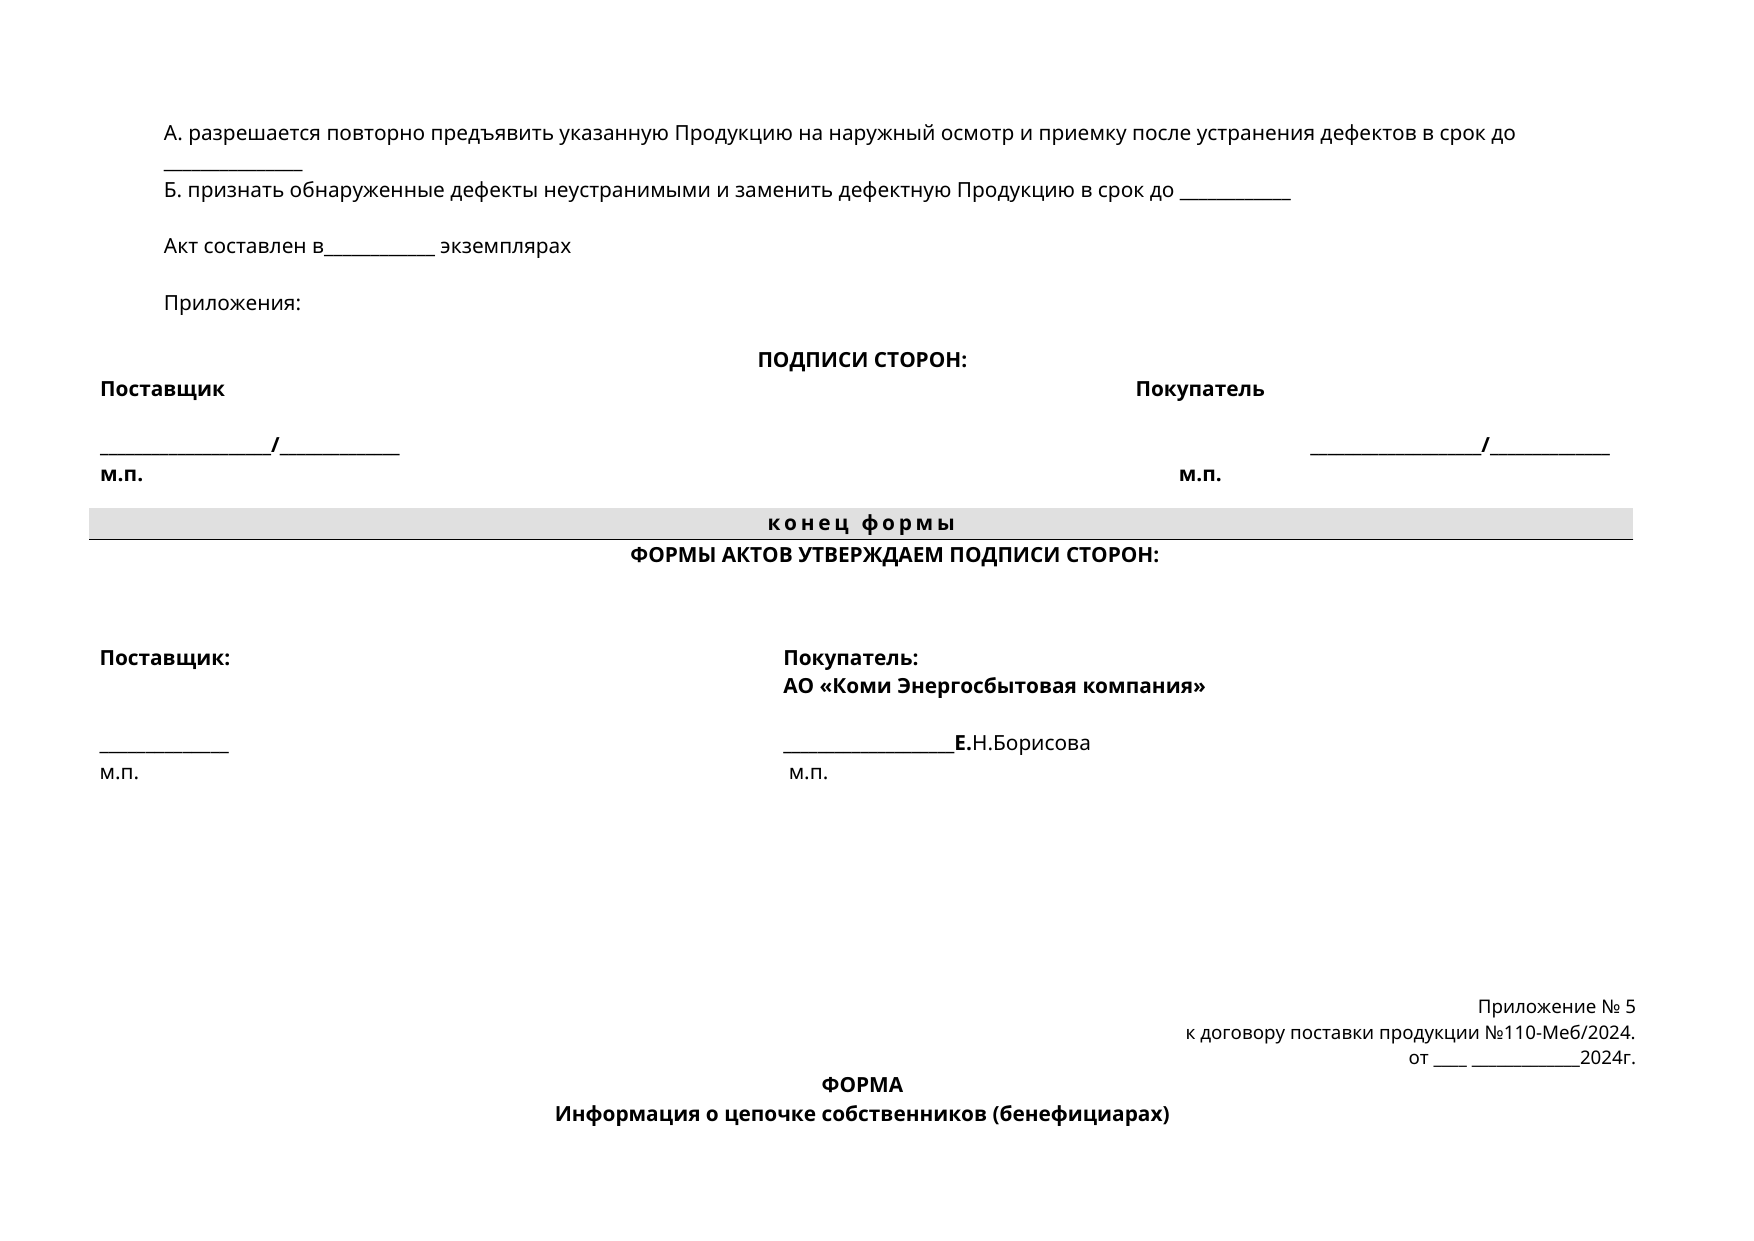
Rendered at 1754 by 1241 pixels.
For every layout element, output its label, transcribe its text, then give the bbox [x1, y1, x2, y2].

text к договору поставки продукции №110-Меб/2024. [89, 1019, 1636, 1045]
table_header Поставщик: ______________ м.п. [88, 615, 772, 806]
text Информация о цепочке собственников (бенефициарах) [89, 1099, 1636, 1127]
text Акт составлен в____________ экземплярах [164, 232, 1636, 260]
text ФОРМЫ АКТОВ УТВЕРЖДАЕМ ПОДПИСИ СТОРОН: [89, 540, 1636, 568]
table_header Покупатель ____________________/______________ м.п. [779, 374, 1621, 508]
text от ____ _____________2024г. [89, 1045, 1636, 1070]
text ПОДПИСИ СТОРОН: [89, 345, 1636, 374]
text Б. признать обнаруженные дефекты неустранимыми и заменить дефектную Продукцию в срок до ____________ [164, 175, 1636, 203]
text ФОРМА [89, 1070, 1636, 1099]
text А. разрешается повторно предъявить указанную Продукцию на наружный осмотр и приемку после устранения дефектов в срок до _______________ [164, 118, 1636, 175]
text Приложения: [164, 288, 1636, 317]
text конец формы [89, 508, 1633, 539]
text Приложение № 5 [89, 994, 1636, 1019]
table_header Поставщик ____________________/______________ м.п. [89, 374, 779, 508]
table_header Покупатель: АО «Коми Энергосбытовая компания» ____________________Е.Н.Борисова м.п. [772, 615, 1638, 806]
